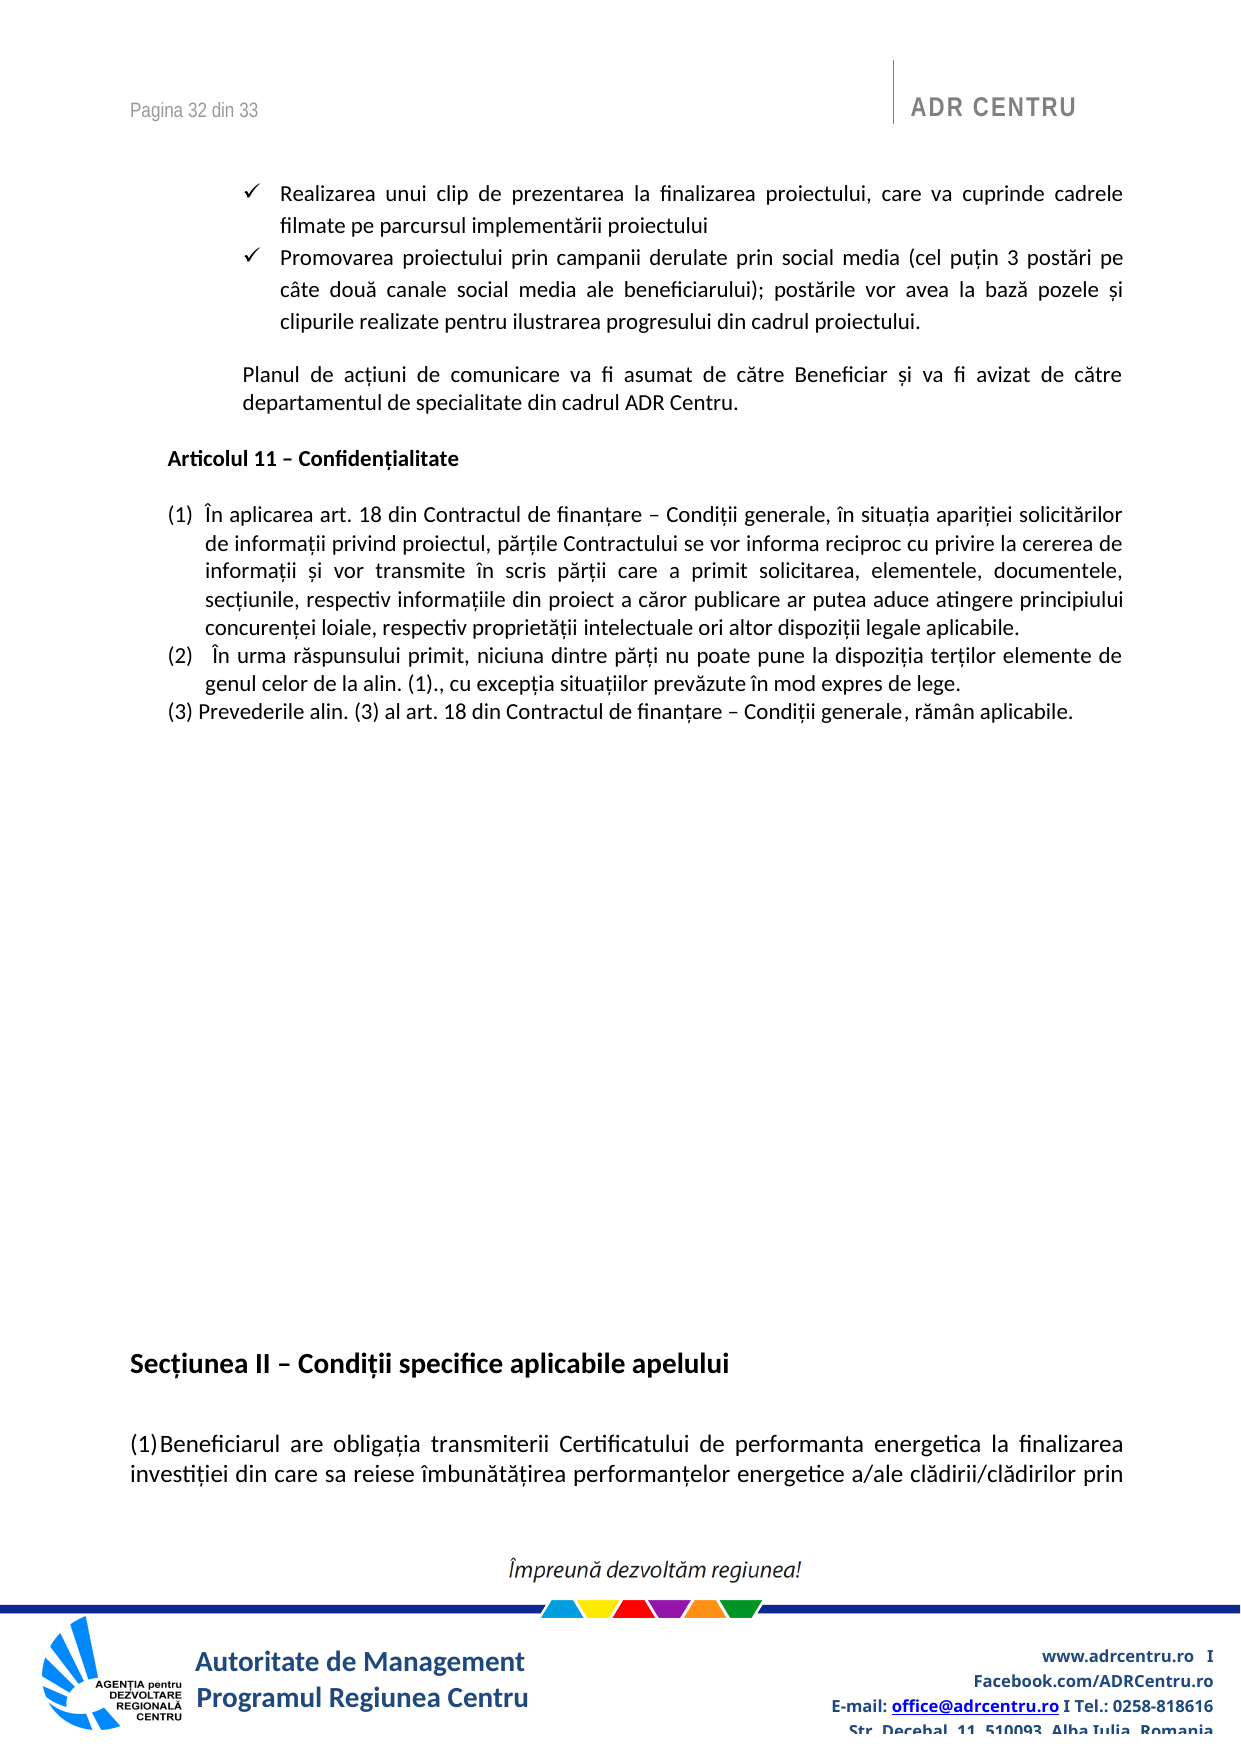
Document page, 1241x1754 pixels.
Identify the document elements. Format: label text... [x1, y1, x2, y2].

list Realizarea unui clip de prezentarea la finalizarea proiectului, care va cuprinde cadrele filmate pe parcursul implementării proiectului [242, 179, 1125, 239]
text Articolul 11 – Confidențialitate [167, 444, 1125, 473]
picture [574, 1600, 1241, 1618]
list În aplicarea art. 18 din Contractul de finanțare – Condiții generale, în situația apariției solicitărilor de informații privind proiectul, părțile Contractului se vor informa reciproc cu privire la cererea de informații și vor transmite în scris părții care a primit solicitarea, elementele, documentele, secțiunile, respectiv informațiile din proiect a căror publicare ar putea aduce atingere principiului concurenței loiale, respectiv proprietății intelectuale ori altor dispoziții legale aplicabile. [167, 501, 1125, 641]
text Planul de acțiuni de comunicare va fi asumat de către Beneficiar și va fi avizat de către departamentul de specialitate din cadrul ADR Centru. [242, 361, 1125, 417]
picture [495, 1556, 814, 1583]
text Secțiunea II – Condiții specifice aplicabile apelului [130, 1345, 1125, 1381]
list În urma răspunsului primit, niciuna dintre părți nu poate pune la dispoziția terților elemente de genul celor de la alin. (1)., cu excepția situațiilor prevăzute în mod expres de lege. [167, 641, 1125, 697]
picture [0, 1600, 550, 1730]
list Promovarea proiectului prin campanii derulate prin social media (cel puțin 3 postări pe câte două canale social media ale beneficiarului); postările vor avea la bază pozele și clipurile realizate pentru ilustrarea progresului din cadrul proiectului. [242, 243, 1125, 336]
text (3) Prevederile alin. (3) al art. 18 din Contractul de finanțare – Condiții generale, rămân aplicabile. [130, 697, 1125, 725]
